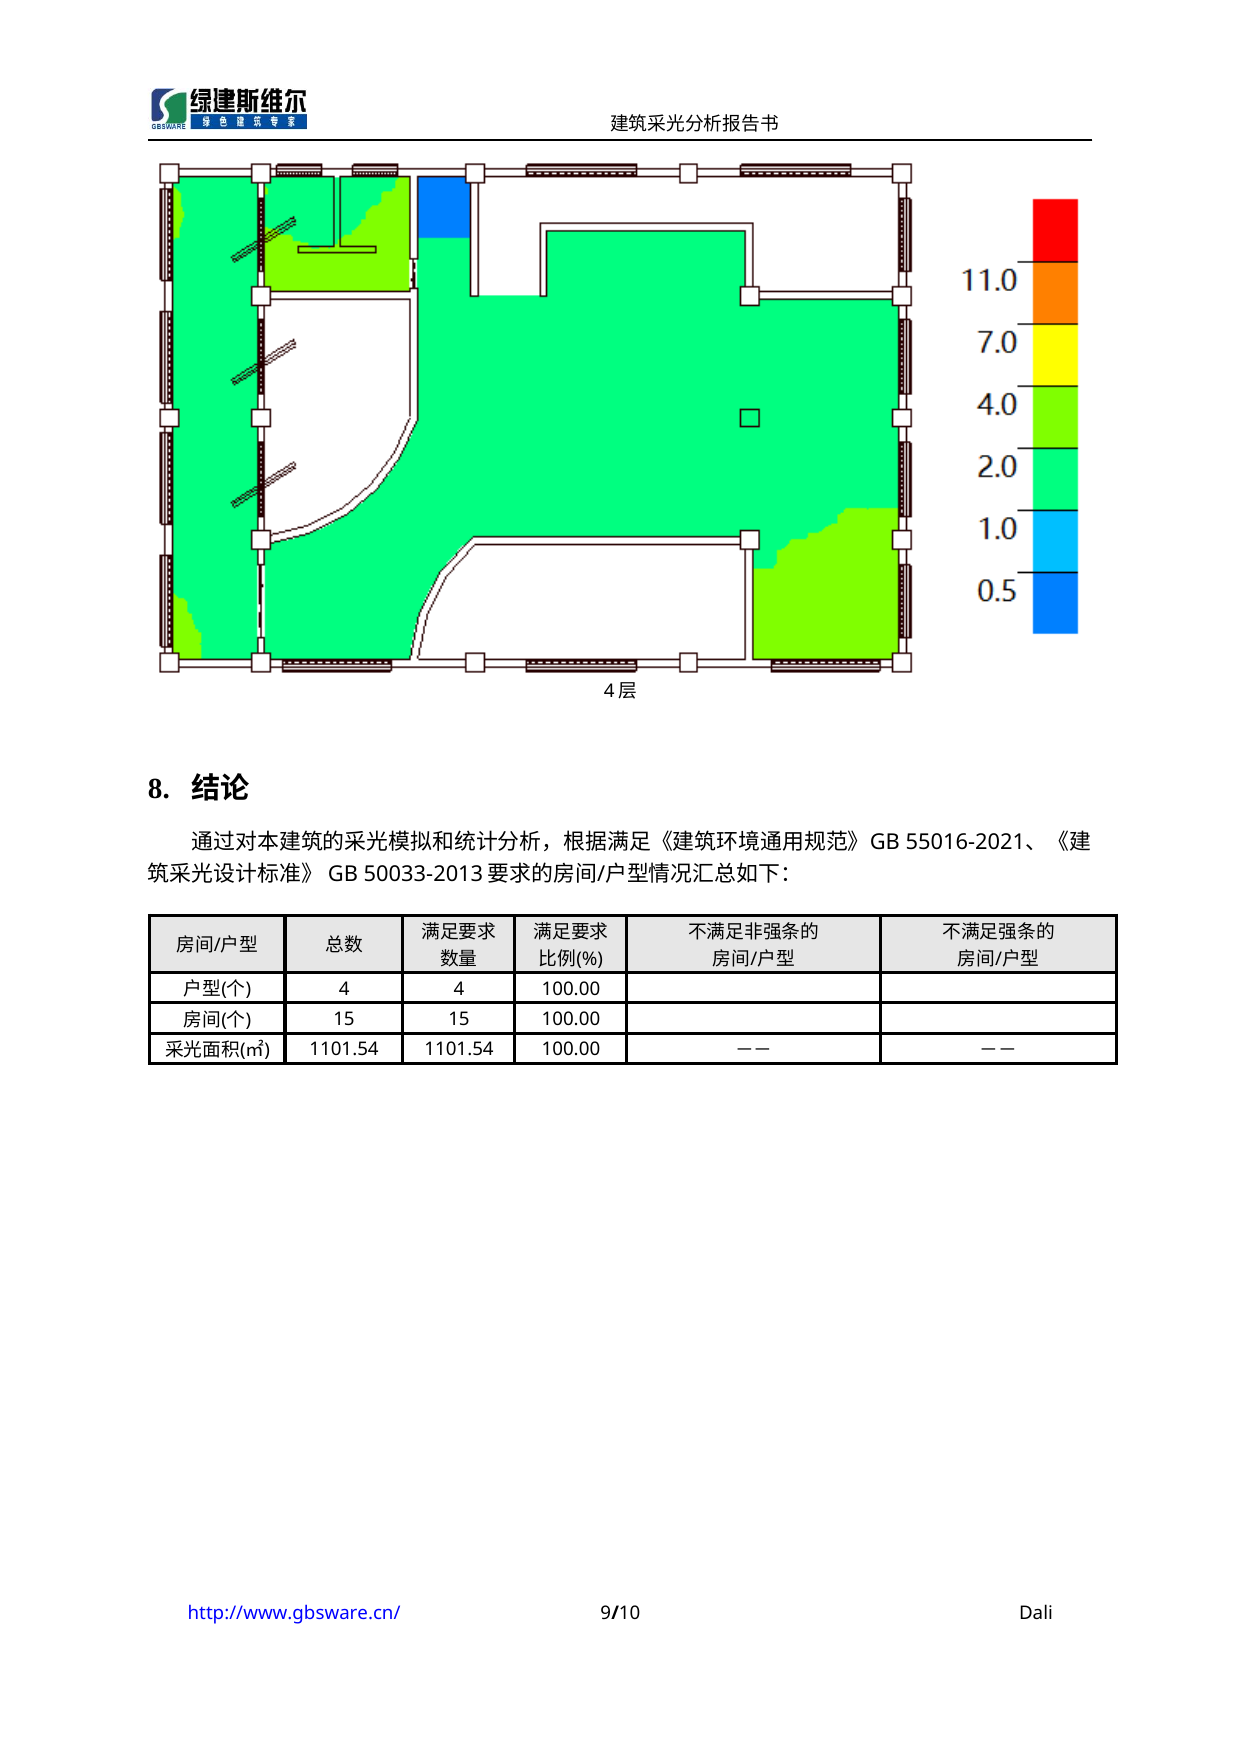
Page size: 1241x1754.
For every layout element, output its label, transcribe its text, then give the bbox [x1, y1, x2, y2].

table_cell 1101.54 [287, 1035, 401, 1062]
table_cell －－ [882, 1035, 1115, 1062]
table_cell 采光面积(㎡) [151, 1035, 283, 1062]
table_cell 4 [404, 974, 513, 1001]
table_header 满足要求数量 [404, 917, 513, 971]
table_cell [628, 974, 879, 1001]
table_cell 1101.54 [404, 1035, 513, 1062]
table_cell 15 [404, 1004, 513, 1032]
table_cell [628, 1004, 879, 1032]
table_cell [882, 974, 1115, 1001]
table_cell [882, 1004, 1115, 1032]
table_cell －－ [628, 1035, 879, 1062]
text 4层 [148, 675, 1092, 703]
picture [155, 159, 1085, 676]
picture [147, 88, 308, 130]
text 通过对本建筑的采光模拟和统计分析，根据满足《建筑环境通用规范》GB 55016-2021、《建筑采光设计标准》 GB 50033-2013要求的房间/户型情况汇总如下： [148, 824, 1092, 888]
table_cell 房间(个) [151, 1004, 283, 1032]
table_header 不满足强条的 房间/户型 [882, 917, 1115, 971]
table_header 总数 [287, 917, 401, 971]
table_cell 4 [287, 974, 401, 1001]
subtitle 结论 [148, 753, 1092, 818]
table_cell 100.00 [516, 1004, 625, 1032]
table_cell 15 [287, 1004, 401, 1032]
table_header 满足要求比例(%) [516, 917, 625, 971]
table_header 房间/户型 [151, 917, 283, 971]
table_cell 户型(个) [151, 974, 283, 1001]
table_header 不满足非强条的 房间/户型 [628, 917, 879, 971]
table_cell 100.00 [516, 1035, 625, 1062]
table_cell 100.00 [516, 974, 625, 1001]
